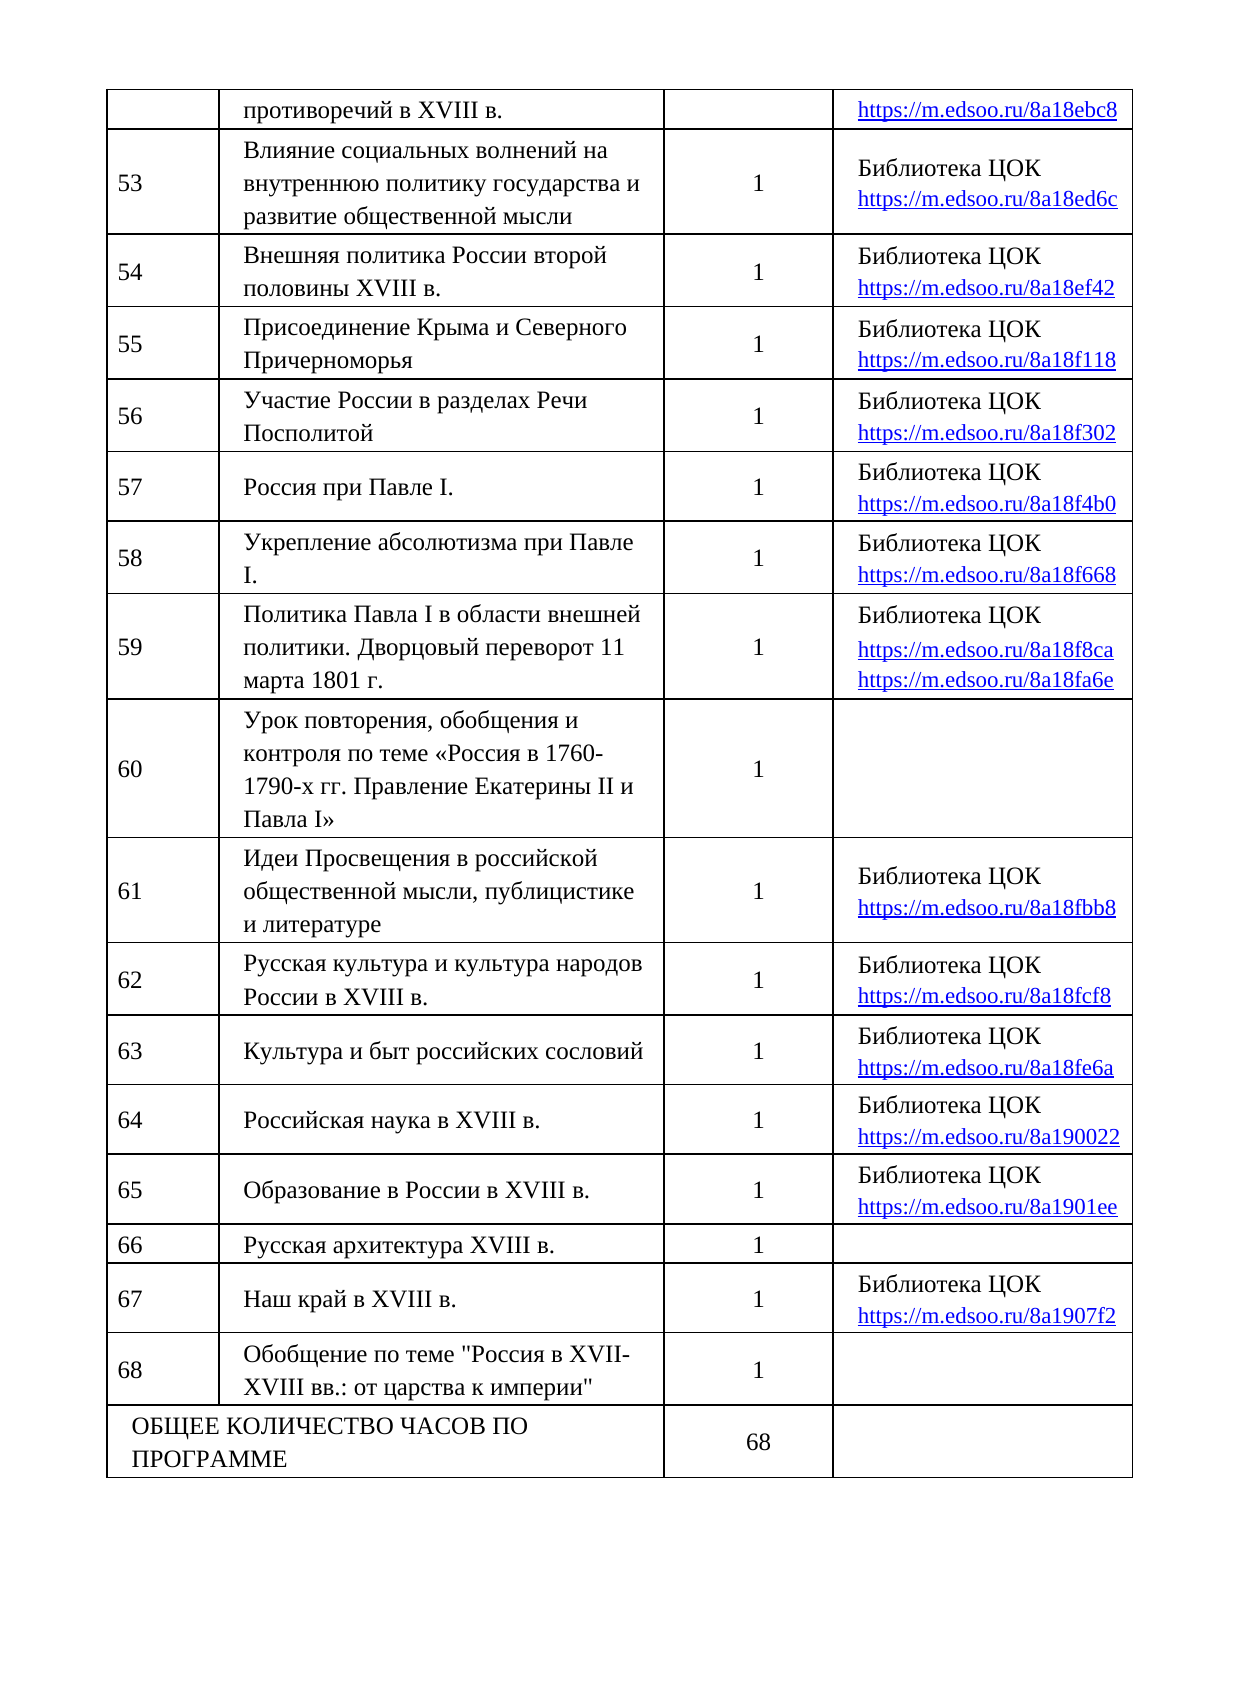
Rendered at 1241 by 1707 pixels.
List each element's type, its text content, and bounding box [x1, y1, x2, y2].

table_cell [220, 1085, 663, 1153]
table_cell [834, 90, 1132, 128]
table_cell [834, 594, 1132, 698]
table_cell 1 [665, 90, 832, 128]
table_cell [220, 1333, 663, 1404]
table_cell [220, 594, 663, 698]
table_cell Библиотека ЦОК https://m.edsoo.ru/8a18f302 [834, 380, 1132, 451]
table_cell 54 [108, 235, 218, 306]
table_cell Библиотека ЦОК https://m.edsoo.ru/8a18ef42 [834, 235, 1132, 306]
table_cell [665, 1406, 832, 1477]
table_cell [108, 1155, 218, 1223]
table_cell Внешняя политика России второй половины XVIII в. [220, 235, 663, 306]
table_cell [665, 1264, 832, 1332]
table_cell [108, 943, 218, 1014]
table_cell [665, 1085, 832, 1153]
table_cell 56 [108, 380, 218, 451]
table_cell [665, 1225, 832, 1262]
table_cell 1 [665, 452, 832, 520]
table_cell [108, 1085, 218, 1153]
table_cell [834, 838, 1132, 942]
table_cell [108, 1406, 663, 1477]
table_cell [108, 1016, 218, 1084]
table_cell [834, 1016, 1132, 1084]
table_cell 1 [665, 130, 832, 233]
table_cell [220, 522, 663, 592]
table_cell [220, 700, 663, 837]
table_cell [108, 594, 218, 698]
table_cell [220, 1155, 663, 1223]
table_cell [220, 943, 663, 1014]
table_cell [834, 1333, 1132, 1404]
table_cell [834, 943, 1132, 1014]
table_cell Россия при Павле I. [220, 452, 663, 520]
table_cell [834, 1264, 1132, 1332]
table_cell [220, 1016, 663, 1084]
table_cell 58 [108, 522, 218, 592]
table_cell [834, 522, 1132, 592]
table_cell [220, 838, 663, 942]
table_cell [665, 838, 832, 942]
table_cell Участие России в разделах Речи Посполитой [220, 380, 663, 451]
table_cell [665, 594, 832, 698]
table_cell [220, 90, 663, 128]
table_cell Присоединение Крыма и Северного Причерноморья [220, 307, 663, 378]
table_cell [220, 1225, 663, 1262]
table_cell Библиотека ЦОК https://m.edsoo.ru/8a18f4b0 [834, 452, 1132, 520]
table_cell 1 [665, 307, 832, 378]
table_cell 55 [108, 307, 218, 378]
table_cell 1 [665, 235, 832, 306]
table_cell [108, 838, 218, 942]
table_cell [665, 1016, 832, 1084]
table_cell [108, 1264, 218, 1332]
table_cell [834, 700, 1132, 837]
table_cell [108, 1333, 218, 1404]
table_cell Библиотека ЦОК https://m.edsoo.ru/8a18ed6c [834, 130, 1132, 233]
table_cell 1 [665, 380, 832, 451]
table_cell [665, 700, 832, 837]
table_cell Влияние социальных волнений на внутреннюю политику государства и развитие общественной мысли [220, 130, 663, 233]
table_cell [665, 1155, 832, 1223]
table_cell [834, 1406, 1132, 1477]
table_cell 52 [108, 90, 218, 128]
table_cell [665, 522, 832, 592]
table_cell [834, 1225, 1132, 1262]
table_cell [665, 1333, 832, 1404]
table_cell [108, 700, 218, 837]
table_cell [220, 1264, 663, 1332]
table_cell 53 [108, 130, 218, 233]
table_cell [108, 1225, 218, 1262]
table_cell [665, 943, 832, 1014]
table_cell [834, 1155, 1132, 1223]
table_cell 57 [108, 452, 218, 520]
table_cell Библиотека ЦОК https://m.edsoo.ru/8a18f118 [834, 307, 1132, 378]
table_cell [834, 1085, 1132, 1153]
